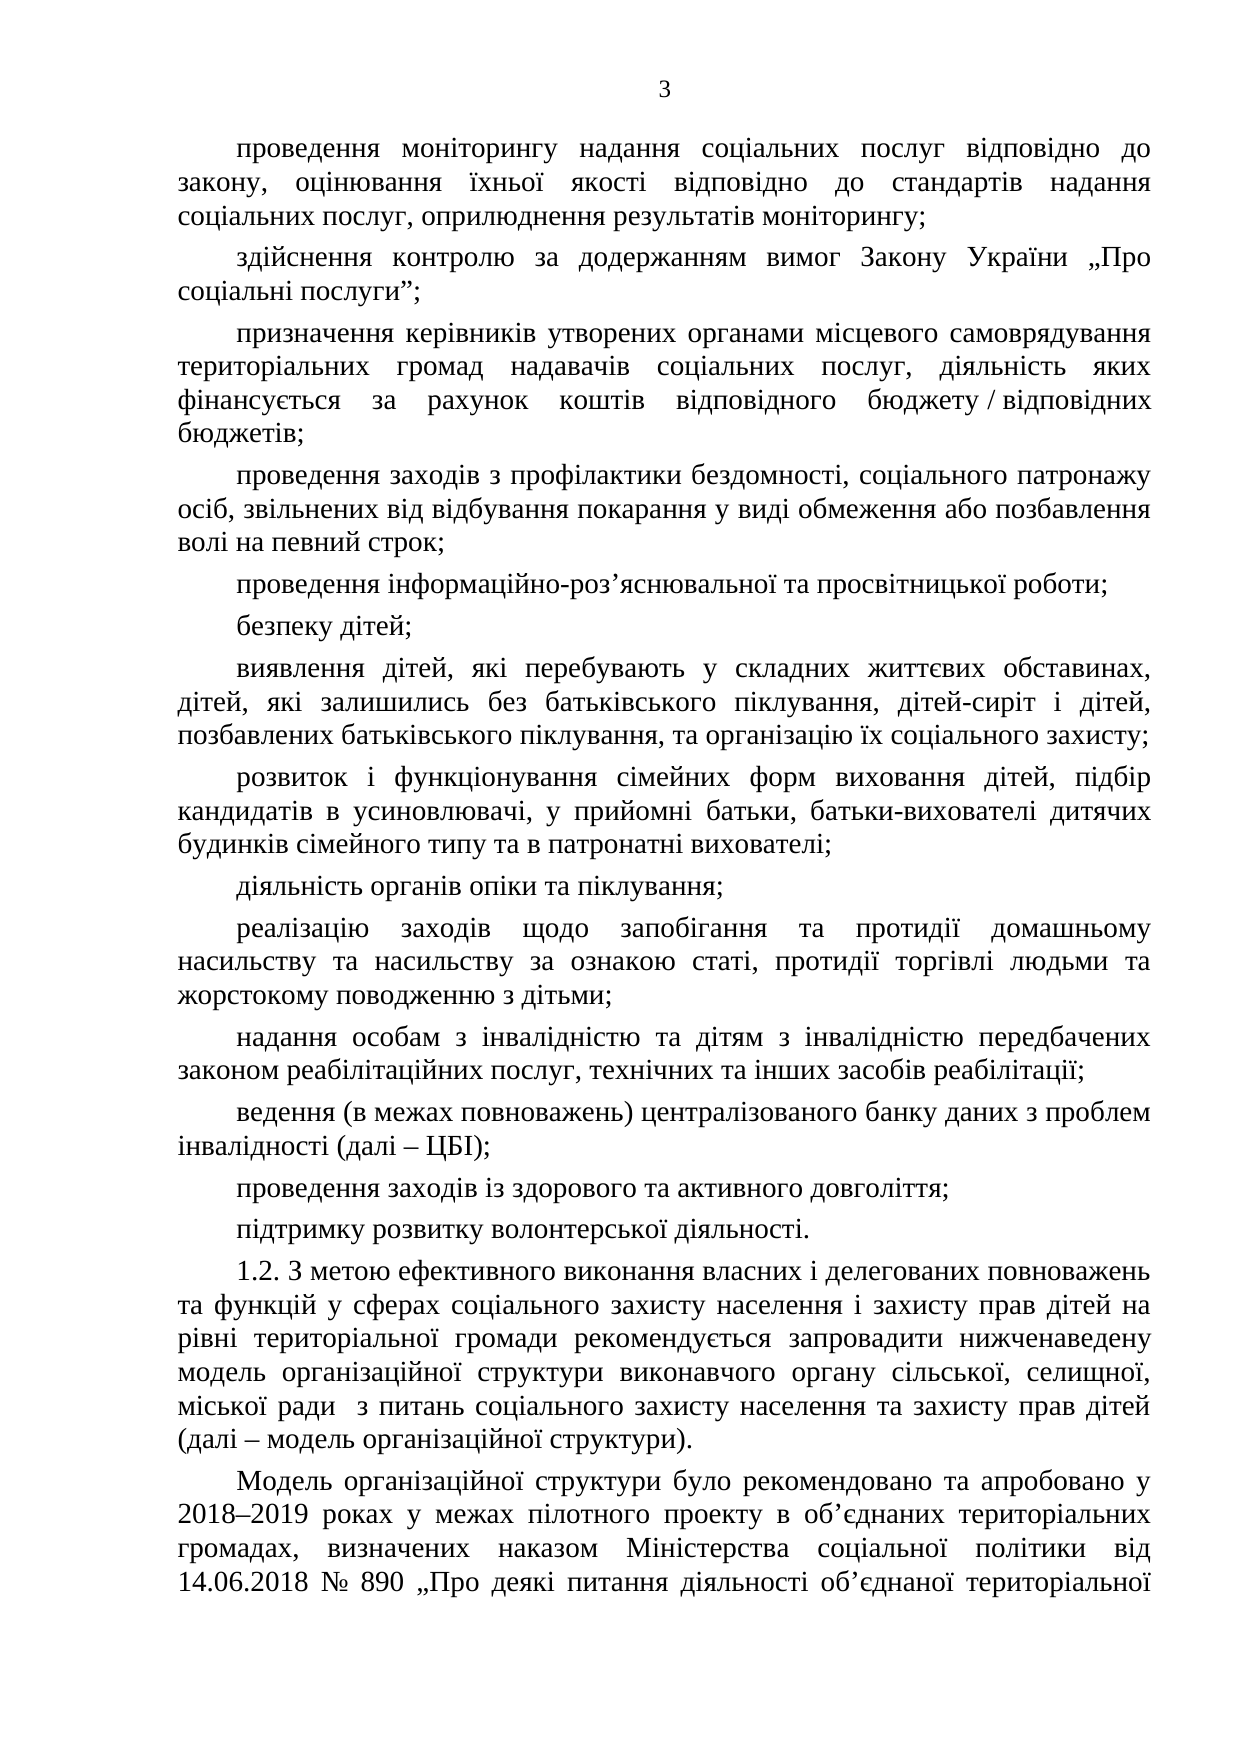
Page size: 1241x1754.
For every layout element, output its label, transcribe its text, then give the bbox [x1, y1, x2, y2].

text реалізацію заходів щодо запобігання та протидії домашньому насильству та насильству за ознакою статі, протидії торгівлі людьми та жорстокому поводженню з дітьми; [177, 910, 1152, 1011]
text 1.2. З метою ефективного виконання власних і делегованих повноважень та функцій у сферах соціального захисту населення і захисту прав дітей на рівні територіальної громади рекомендується запровадити нижченаведену модель організаційної структури виконавчого органу сільської, селищної, міської ради з питань соціального захисту населення та захисту прав дітей (далі – модель організаційної структури). [177, 1253, 1152, 1455]
text проведення моніторингу надання соціальних послуг відповідно до закону, оцінювання їхньої якості відповідно до стандартів надання соціальних послуг, оприлюднення результатів моніторингу; [177, 131, 1152, 231]
text проведення заходів із здорового та активного довголіття; [177, 1170, 1152, 1203]
text діяльність органів опіки та піклування; [177, 868, 1152, 902]
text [177, 1463, 1152, 1597]
text виявлення дітей, які перебувають у складних життєвих обставинах, дітей, які залишились без батьківського піклування, дітей-сиріт і дітей, позбавлених батьківського піклування, та організацію їх соціального захисту; [177, 650, 1152, 751]
text проведення інформаційно-роз’яснювальної та просвітницької роботи; [177, 566, 1152, 600]
text безпеку дітей; [177, 608, 1152, 642]
text підтримку розвитку волонтерської діяльності. [177, 1212, 1152, 1245]
text здійснення контролю за додержанням вимог Закону України „Про соціальні послугиˮ; [177, 239, 1152, 307]
text надання особам з інвалідністю та дітям з інвалідністю передбачених законом реабілітаційних послуг, технічних та інших засобів реабілітації; [177, 1019, 1152, 1086]
text розвиток і функціонування сімейних форм виховання дітей, підбір кандидатів в усиновлювачі, у прийомні батьки, батьки-вихователі дитячих будинків сімейного типу та в патронатні вихователі; [177, 759, 1152, 860]
text призначення керівників утворених органами місцевого самоврядування територіальних громад надавачів соціальних послуг, діяльність яких фінансується за рахунок коштів відповідного бюджету / відповідних бюджетів; [177, 315, 1152, 449]
text ведення (в межах повноважень) централізованого банку даних з проблем інвалідності (далі – ЦБІ); [177, 1094, 1152, 1161]
text проведення заходів з профілактики бездомності, соціального патронажу осіб, звільнених від відбування покарання у виді обмеження або позбавлення волі на певний строк; [177, 457, 1152, 558]
